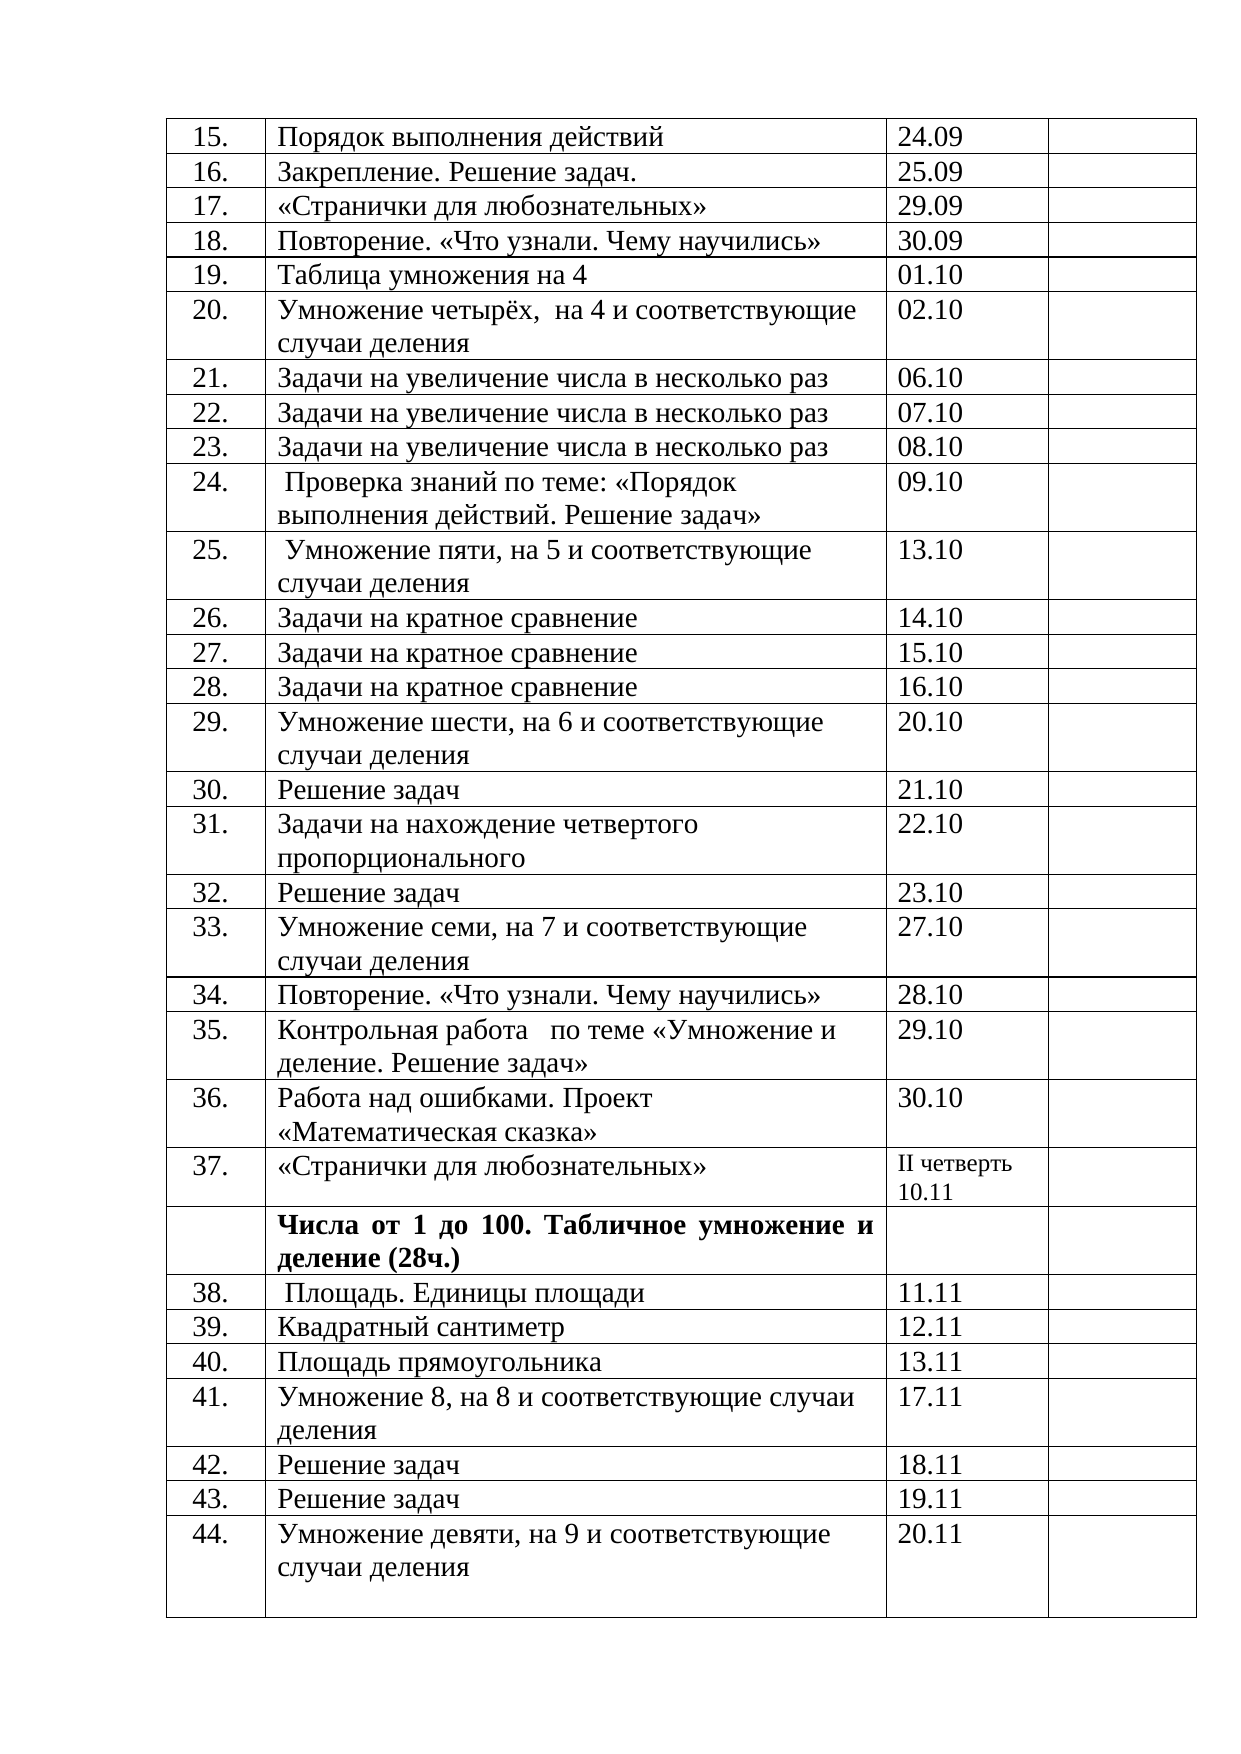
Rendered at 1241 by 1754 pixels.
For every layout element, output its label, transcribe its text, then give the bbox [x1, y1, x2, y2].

table_cell 11.11 [887, 1275, 1048, 1308]
table_cell 20.10 [887, 704, 1048, 771]
table_cell [167, 360, 265, 394]
table_cell [1049, 1207, 1196, 1274]
table_cell [1049, 1080, 1196, 1147]
table_cell [167, 1379, 265, 1446]
table_cell 08.10 [887, 429, 1048, 463]
table_cell [167, 532, 265, 599]
table_cell Работа над ошибками. Проект «Математическая сказка» [266, 1080, 886, 1147]
table_cell 25.09 [887, 154, 1048, 187]
table_cell 02.10 [887, 292, 1048, 359]
table_cell [167, 1207, 265, 1274]
table_cell [1049, 429, 1196, 463]
table_cell Повторение. «Что узнали. Чему научились» [266, 978, 886, 1011]
table_cell [1049, 1310, 1196, 1343]
table_cell Умножение пяти, на 5 и соответствующие случаи деления [266, 532, 886, 599]
table_cell 23.10 [887, 875, 1048, 908]
table_cell Умножение четырёх, на 4 и соответствующие случаи деления [266, 292, 886, 359]
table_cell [266, 119, 886, 153]
table_cell 30.09 [887, 223, 1048, 256]
table_cell [1049, 258, 1196, 291]
table_cell Умножение девяти, на 9 и соответствующие случаи деления [266, 1516, 886, 1617]
table_cell Повторение. «Что узнали. Чему научились» [266, 223, 886, 256]
table_cell [167, 635, 265, 668]
table_cell [1049, 704, 1196, 771]
table_cell [167, 1310, 265, 1343]
table_cell Квадратный сантиметр [266, 1310, 886, 1343]
table_cell [1049, 395, 1196, 428]
table_cell Задачи на увеличение числа в несколько раз [266, 360, 886, 394]
table_cell [167, 909, 265, 976]
table_cell 18.11 [887, 1447, 1048, 1480]
table_cell Числа от 1 до 100. Табличное умножение и деление (28ч.) [266, 1207, 886, 1274]
table_cell Решение задач [266, 772, 886, 806]
table_cell [1049, 188, 1196, 222]
table_cell [1049, 1012, 1196, 1079]
table_cell [167, 875, 265, 908]
table_cell [167, 292, 265, 359]
table_cell [1049, 635, 1196, 668]
table_cell [1049, 360, 1196, 394]
table_cell 27.10 [887, 909, 1048, 976]
table_cell [167, 1516, 265, 1617]
table_cell [167, 223, 265, 256]
table_cell Решение задач [266, 875, 886, 908]
table_cell [167, 1344, 265, 1378]
table_cell [167, 1148, 265, 1206]
table_cell [887, 1207, 1048, 1274]
table_cell [1049, 669, 1196, 703]
table_cell [1049, 1275, 1196, 1308]
table_cell Площадь. Единицы площади [266, 1275, 886, 1308]
table_cell 17.11 [887, 1379, 1048, 1446]
table_cell Решение задач [266, 1447, 886, 1480]
table_cell [167, 1080, 265, 1147]
table_cell Задачи на кратное сравнение [266, 669, 886, 703]
table_cell 09.10 [887, 464, 1048, 531]
table_cell [167, 772, 265, 806]
table_cell [1049, 1447, 1196, 1480]
table_cell [167, 464, 265, 531]
table_cell Задачи на нахождение четвертого пропорционального [266, 807, 886, 874]
table_cell 28.10 [887, 978, 1048, 1011]
table_cell 19.11 [887, 1481, 1048, 1515]
table_cell [1049, 223, 1196, 256]
table_cell [167, 1012, 265, 1079]
table_cell [1049, 1516, 1196, 1617]
table_cell 24.09 [887, 119, 1048, 153]
table_cell 01.10 [887, 258, 1048, 291]
table_cell [1049, 978, 1196, 1011]
table_cell «Странички для любознательных» [266, 1148, 886, 1206]
table_cell [167, 978, 265, 1011]
table_cell [167, 188, 265, 222]
table_cell 06.10 [887, 360, 1048, 394]
table_cell [1049, 532, 1196, 599]
table_cell 29.10 [887, 1012, 1048, 1079]
table_cell Таблица умножения на 4 [266, 258, 886, 291]
table_cell [167, 429, 265, 463]
table_cell 14.10 [887, 600, 1048, 634]
table_cell 12.11 [887, 1310, 1048, 1343]
table_cell Умножение семи, на 7 и соответствующие случаи деления [266, 909, 886, 976]
table_cell [167, 119, 265, 153]
table_cell II четверть 10.11 [887, 1148, 1048, 1206]
table_cell [167, 395, 265, 428]
table_cell Контрольная работа по теме «Умножение и деление. Решение задач» [266, 1012, 886, 1079]
table_cell [1049, 1481, 1196, 1515]
table_cell 13.11 [887, 1344, 1048, 1378]
table_cell Задачи на кратное сравнение [266, 600, 886, 634]
table_cell [167, 600, 265, 634]
table_cell [1049, 909, 1196, 976]
table_cell [167, 669, 265, 703]
table_cell [1049, 1148, 1196, 1206]
table_cell Площадь прямоугольника [266, 1344, 886, 1378]
table_cell 20.11 [887, 1516, 1048, 1617]
table_cell [1049, 464, 1196, 531]
table_cell Задачи на увеличение числа в несколько раз [266, 395, 886, 428]
table_cell [1049, 807, 1196, 874]
table_cell 29.09 [887, 188, 1048, 222]
table_cell [167, 1447, 265, 1480]
table_cell Закрепление. Решение задач. [266, 154, 886, 187]
table_cell Умножение 8, на 8 и соответствующие случаи деления [266, 1379, 886, 1446]
table_cell [167, 807, 265, 874]
table_cell 15.10 [887, 635, 1048, 668]
table_cell Задачи на увеличение числа в несколько раз [266, 429, 886, 463]
table_cell [1049, 292, 1196, 359]
table_cell 13.10 [887, 532, 1048, 599]
table_cell 07.10 [887, 395, 1048, 428]
table_cell 22.10 [887, 807, 1048, 874]
table_cell [1049, 772, 1196, 806]
table_cell [1049, 875, 1196, 908]
table_cell [1049, 154, 1196, 187]
table_cell Проверка знаний по теме: «Порядок выполнения действий. Решение задач» [266, 464, 886, 531]
table_cell [167, 1481, 265, 1515]
table_cell «Странички для любознательных» [266, 188, 886, 222]
table_cell [167, 704, 265, 771]
table_cell [1049, 1344, 1196, 1378]
table_cell [167, 154, 265, 187]
table_cell [167, 258, 265, 291]
table_cell [1049, 600, 1196, 634]
table_cell [167, 1275, 265, 1308]
table_cell 21.10 [887, 772, 1048, 806]
table_cell 30.10 [887, 1080, 1048, 1147]
table_cell Умножение шести, на 6 и соответствующие случаи деления [266, 704, 886, 771]
table_cell [1049, 119, 1196, 153]
table_cell 16.10 [887, 669, 1048, 703]
table_cell [1049, 1379, 1196, 1446]
table_cell Задачи на кратное сравнение [266, 635, 886, 668]
table_cell Решение задач [266, 1481, 886, 1515]
